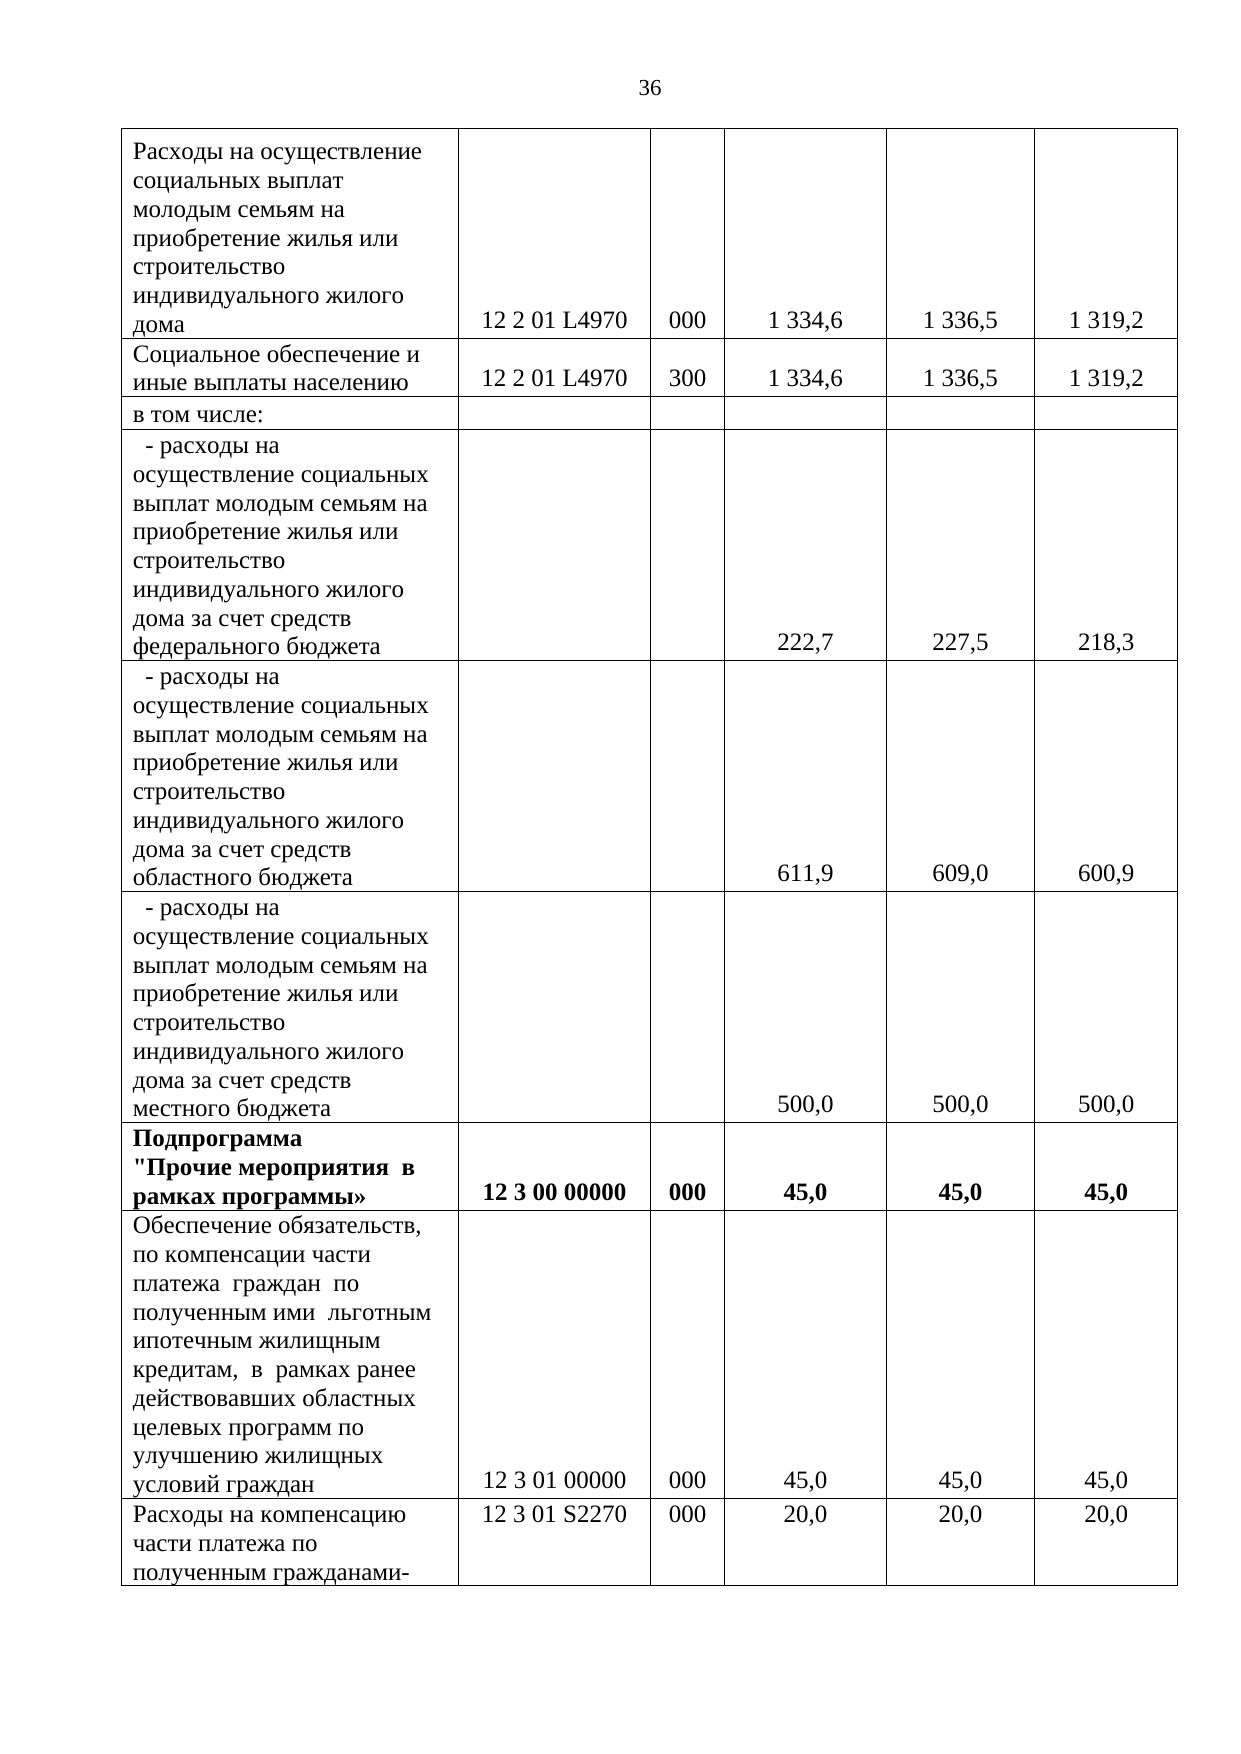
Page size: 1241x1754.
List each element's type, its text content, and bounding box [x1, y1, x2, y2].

table_cell 1 319,2 [1035, 339, 1177, 396]
table_cell 000 [651, 1211, 724, 1498]
table_cell - расходы на осуществление социальных выплат молодым семьям на приобретение жилья или строительство индивидуального жилого дома за счет средств федерального бюджета [122, 430, 458, 660]
table_cell [725, 397, 886, 429]
table_cell 1 319,2 [1035, 129, 1177, 338]
table_cell [459, 892, 650, 1122]
table_cell 12 2 01 L4970 [459, 339, 650, 396]
table_cell 000 [651, 1123, 724, 1209]
table_cell 12 3 01 S2270 [459, 1499, 650, 1585]
table_cell 500,0 [1035, 892, 1177, 1122]
table_cell 45,0 [1035, 1211, 1177, 1498]
table_cell Социальное обеспечение и иные выплаты населению [122, 339, 458, 396]
table_cell 20,0 [725, 1499, 886, 1585]
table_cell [122, 1499, 458, 1585]
table_cell в том числе: [122, 397, 458, 429]
table_cell 611,9 [725, 661, 886, 891]
table_cell [887, 397, 1034, 429]
table_cell 20,0 [887, 1499, 1034, 1585]
table_cell 45,0 [725, 1123, 886, 1209]
table_cell 12 3 00 00000 [459, 1123, 650, 1209]
table_cell 500,0 [725, 892, 886, 1122]
table_cell [459, 430, 650, 660]
table_cell 609,0 [887, 661, 1034, 891]
table_cell 45,0 [725, 1211, 886, 1498]
table_cell [459, 397, 650, 429]
table_cell 500,0 [887, 892, 1034, 1122]
table_cell Расходы на осуществление социальных выплат молодым семьям на приобретение жилья или строительство индивидуального жилого дома [122, 129, 458, 338]
table_cell [651, 892, 724, 1122]
table_cell - расходы на осуществление социальных выплат молодым семьям на приобретение жилья или строительство индивидуального жилого дома за счет средств областного бюджета [122, 661, 458, 891]
table_cell 218,3 [1035, 430, 1177, 660]
table_cell 222,7 [725, 430, 886, 660]
table_cell 1 336,5 [887, 339, 1034, 396]
table_cell - расходы на осуществление социальных выплат молодым семьям на приобретение жилья или строительство индивидуального жилого дома за счет средств местного бюджета [122, 892, 458, 1122]
table_cell 20,0 [1035, 1499, 1177, 1585]
table_cell 300 [651, 339, 724, 396]
table_cell 12 3 01 00000 [459, 1211, 650, 1498]
table_cell [1035, 397, 1177, 429]
table_cell 1 334,6 [725, 339, 886, 396]
table_cell 45,0 [887, 1123, 1034, 1209]
table_cell 1 336,5 [887, 129, 1034, 338]
table_cell 600,9 [1035, 661, 1177, 891]
table_cell 000 [651, 129, 724, 338]
table_cell 45,0 [1035, 1123, 1177, 1209]
table_cell 000 [651, 1499, 724, 1585]
table_cell 227,5 [887, 430, 1034, 660]
table_cell [651, 397, 724, 429]
table_cell [459, 661, 650, 891]
table_cell 1 334,6 [725, 129, 886, 338]
table_cell 45,0 [887, 1211, 1034, 1498]
table_cell Обеспечение обязательств, по компенсации части платежа граждан по полученным ими льготным ипотечным жилищным кредитам, в рамках ранее действовавших областных целевых программ по улучшению жилищных условий граждан [122, 1211, 458, 1498]
table_cell Подпрограмма "Прочие мероприятия в рамках программы» [122, 1123, 458, 1209]
table_cell [651, 661, 724, 891]
table_cell [651, 430, 724, 660]
table_cell 12 2 01 L4970 [459, 129, 650, 338]
